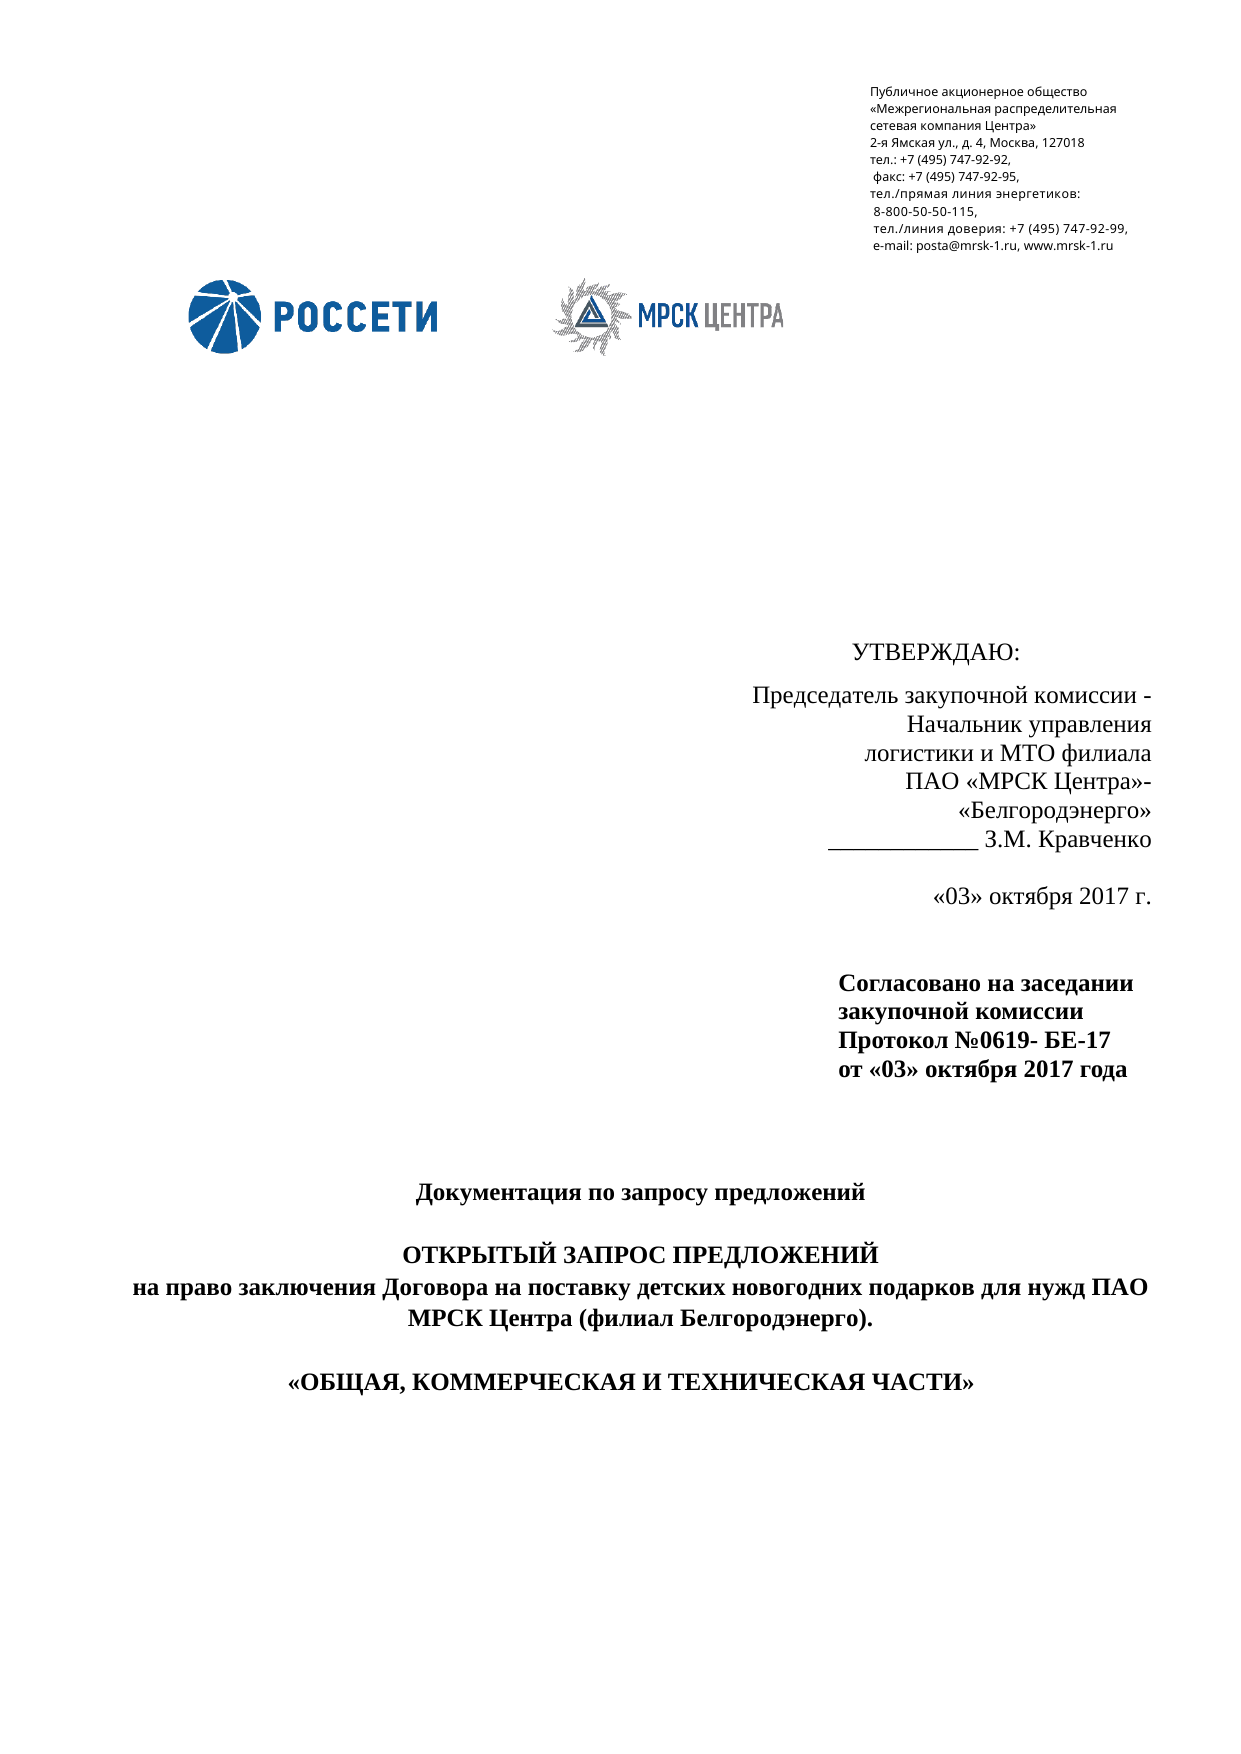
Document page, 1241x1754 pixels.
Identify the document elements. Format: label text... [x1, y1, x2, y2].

text Согласовано на заседании [838, 968, 1152, 996]
text ____________ З.М. Кравченко [129, 824, 1152, 853]
picture [188, 278, 784, 356]
text Начальник управления [129, 709, 1152, 738]
text от «03» октября 2017 года [838, 1054, 1152, 1083]
text УТВЕРЖДАЮ: [720, 637, 1152, 666]
text «03» октября 2017 г. [720, 881, 1152, 910]
text ПАО «МРСК Центра»- [129, 766, 1152, 795]
text ОТКРЫТЫЙ ЗАПРОС ПРЕДЛОЖЕНИЙ [129, 1240, 1152, 1269]
text Председатель закупочной комиссии - [129, 680, 1152, 709]
text логистики и МТО филиала [129, 738, 1152, 766]
text «Белгородэнерго» [129, 795, 1152, 824]
text закупочной комиссии [838, 996, 1152, 1025]
text Документация по запросу предложений [129, 1177, 1152, 1206]
text на право заключения Договора на поставку детских новогодних подарков для нужд ПАО МРСК Центра (филиал Белгородэнерго). [129, 1272, 1152, 1332]
text «ОБЩАЯ, КОММЕРЧЕСКАЯ и техническая ЧАСТИ» [73, 1367, 1183, 1395]
text Протокол №0619- БЕ-17 [838, 1025, 1152, 1054]
